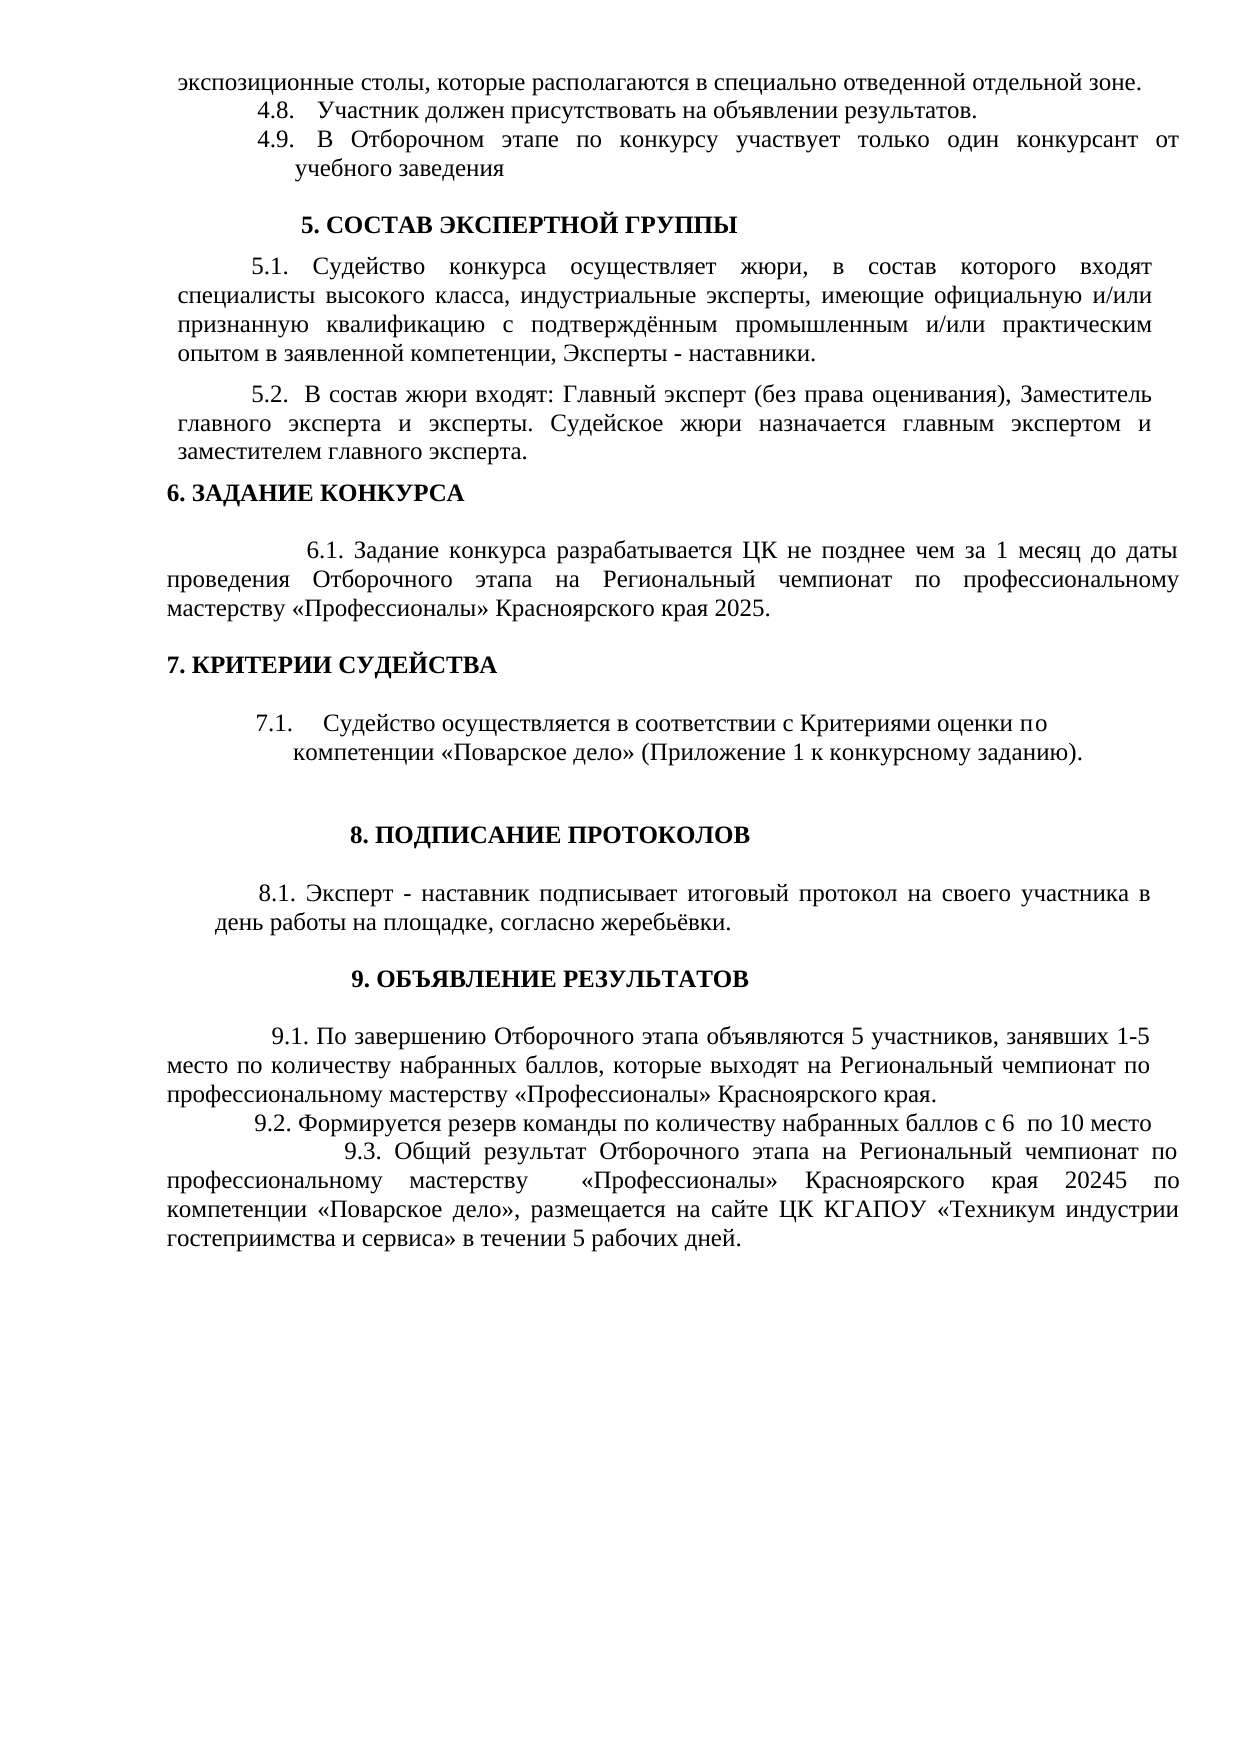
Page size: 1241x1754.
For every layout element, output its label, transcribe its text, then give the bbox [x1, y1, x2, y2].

text 6.1. Задание конкурса разрабатывается ЦК не позднее чем за 1 месяц до даты проведения Отборочного этапа на Региональный чемпионат по профессиональному мастерству «Профессионалы» Красноярского края 2025. [167, 535, 1180, 622]
text экспозиционные столы, которые располагаются в специально отведенной отдельной зоне. [177, 67, 1180, 95]
list В состав жюри входят: Главный эксперт (без права оценивания), Заместитель главного эксперта и эксперты. Судейское жюри назначается главным экспертом и заместителем главного эксперта. [177, 379, 1152, 465]
text 9. ОБЪЯВЛЕНИЕ РЕЗУЛЬТАТОВ [215, 964, 885, 993]
text 7. КРИТЕРИИ СУДЕЙСТВА [167, 650, 1180, 679]
list Судейство конкурса осуществляет жюри, в состав которого входят специалисты высокого класса, индустриальные эксперты, имеющие официальную и/или признанную квалификацию с подтверждённым промышленным и/или практическим опытом в заявленной компетенции, Эксперты - наставники. [177, 251, 1152, 366]
text 9.1. По завершению Отборочного этапа объявляются 5 участников, занявших 1-5 место по количеству набранных баллов, которые выходят на Региональный чемпионат по профессиональному мастерству «Профессионалы» Красноярского края. [167, 1021, 1152, 1108]
text 9.3. Общий результат Отборочного этапа на Региональный чемпионат по профессиональному мастерству «Профессионалы» Красноярского края 20245 по компетенции «Поварское дело», размещается на сайте ЦК КГАПОУ «Техникум индустрии гостеприимства и сервиса» в течении 5 рабочих дней. [167, 1136, 1180, 1251]
text 6. ЗАДАНИЕ КОНКУРСА [167, 478, 1152, 507]
text 8. ПОДПИСАНИЕ ПРОТОКОЛОВ [215, 820, 885, 849]
text 8.1. Эксперт - наставник подписывает итоговый протокол на своего участника в день работы на площадке, согласно жеребьёвки. [215, 878, 1152, 935]
list Участник должен присутствовать на объявлении результатов. [257, 95, 1180, 124]
list Судейство осуществляется в соответствии с Критериями оценки по компетенции «Поварское дело» (Приложение 1 к конкурсному заданию). [255, 708, 1152, 765]
text 9.2. Формируется резерв команды по количеству набранных баллов с 6 по 10 место [167, 1108, 1180, 1136]
list 5. СОСТАВ ЭКСПЕРТНОЙ ГРУППЫ [301, 210, 1180, 239]
list В Отборочном этапе по конкурсу участвует только один конкурсант от учебного заведения [257, 124, 1180, 182]
